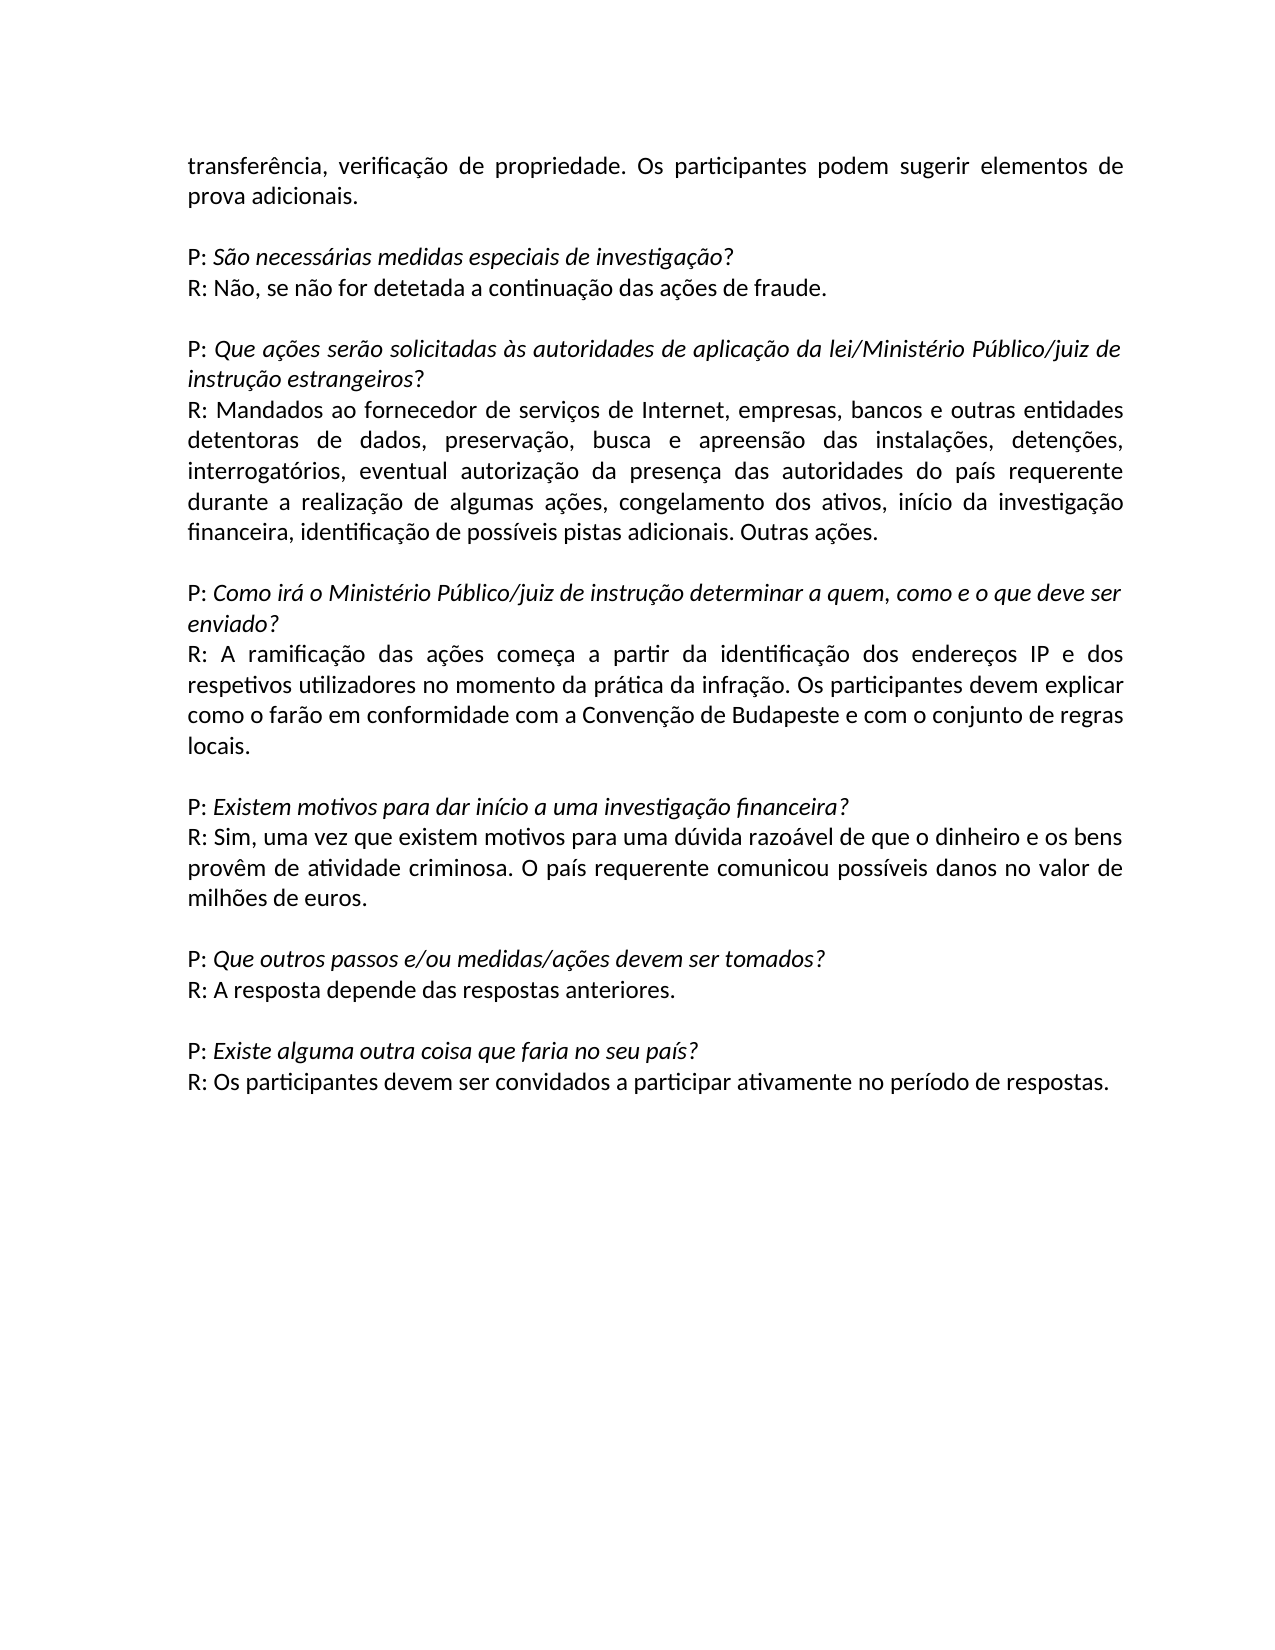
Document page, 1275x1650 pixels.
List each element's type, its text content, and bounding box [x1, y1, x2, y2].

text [187, 150, 1125, 211]
text P: Como irá o Ministério Público/juiz de instrução determinar a quem, como e o que deve ser enviado? [187, 577, 1125, 638]
text R: Sim, uma vez que existem motivos para uma dúvida razoável de que o dinheiro e os bens provêm de atividade criminosa. O país requerente comunicou possíveis danos no valor de milhões de euros. [187, 821, 1125, 913]
text P: Que outros passos e/ou medidas/ações devem ser tomados? [187, 943, 1125, 974]
text P: Existe alguma outra coisa que faria no seu país? [187, 1035, 1125, 1066]
text R: Não, se não for detetada a continuação das ações de fraude. [187, 272, 1125, 303]
text P: Que ações serão solicitadas às autoridades de aplicação da lei/Ministério Público/juiz de instrução estrangeiros? [187, 333, 1125, 394]
text R: A resposta depende das respostas anteriores. [187, 974, 1125, 1004]
text R: Mandados ao fornecedor de serviços de Internet, empresas, bancos e outras entidades detentoras de dados, preservação, busca e apreensão das instalações, detenções, interrogatórios, eventual autorização da presença das autoridades do país requerente durante a realização de algumas ações, congelamento dos ativos, início da investigação financeira, identificação de possíveis pistas adicionais. Outras ações. [187, 394, 1125, 547]
text R: A ramificação das ações começa a partir da identificação dos endereços IP e dos respetivos utilizadores no momento da prática da infração. Os participantes devem explicar como o farão em conformidade com a Convenção de Budapeste e com o conjunto de regras locais. [187, 638, 1125, 760]
text P: Existem motivos para dar início a uma investigação financeira? [187, 791, 1125, 821]
text R: Os participantes devem ser convidados a participar ativamente no período de respostas. [187, 1066, 1125, 1096]
text P: São necessárias medidas especiais de investigação? [187, 242, 1125, 272]
